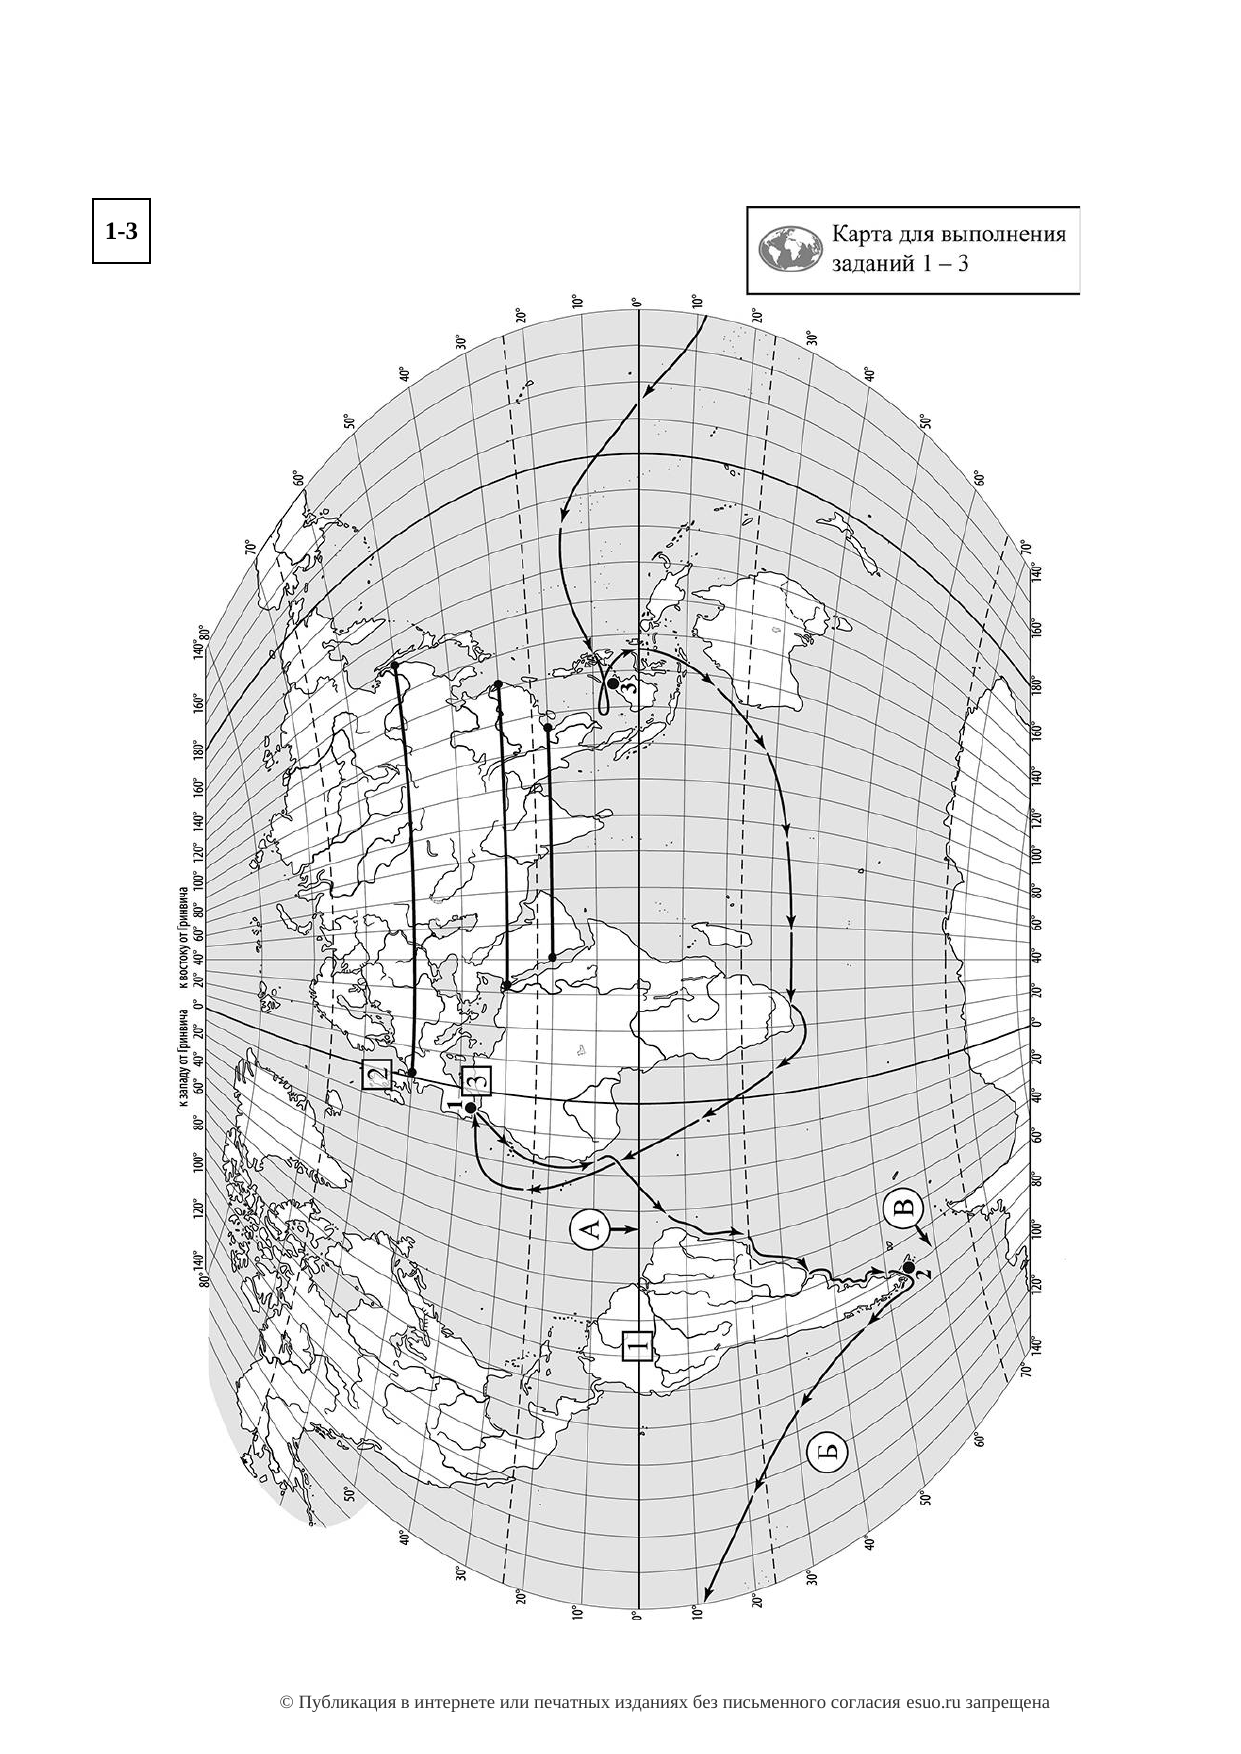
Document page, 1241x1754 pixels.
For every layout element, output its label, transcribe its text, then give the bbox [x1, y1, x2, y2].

subtitle 1-3 [94, 208, 149, 253]
picture [177, 206, 1081, 1620]
